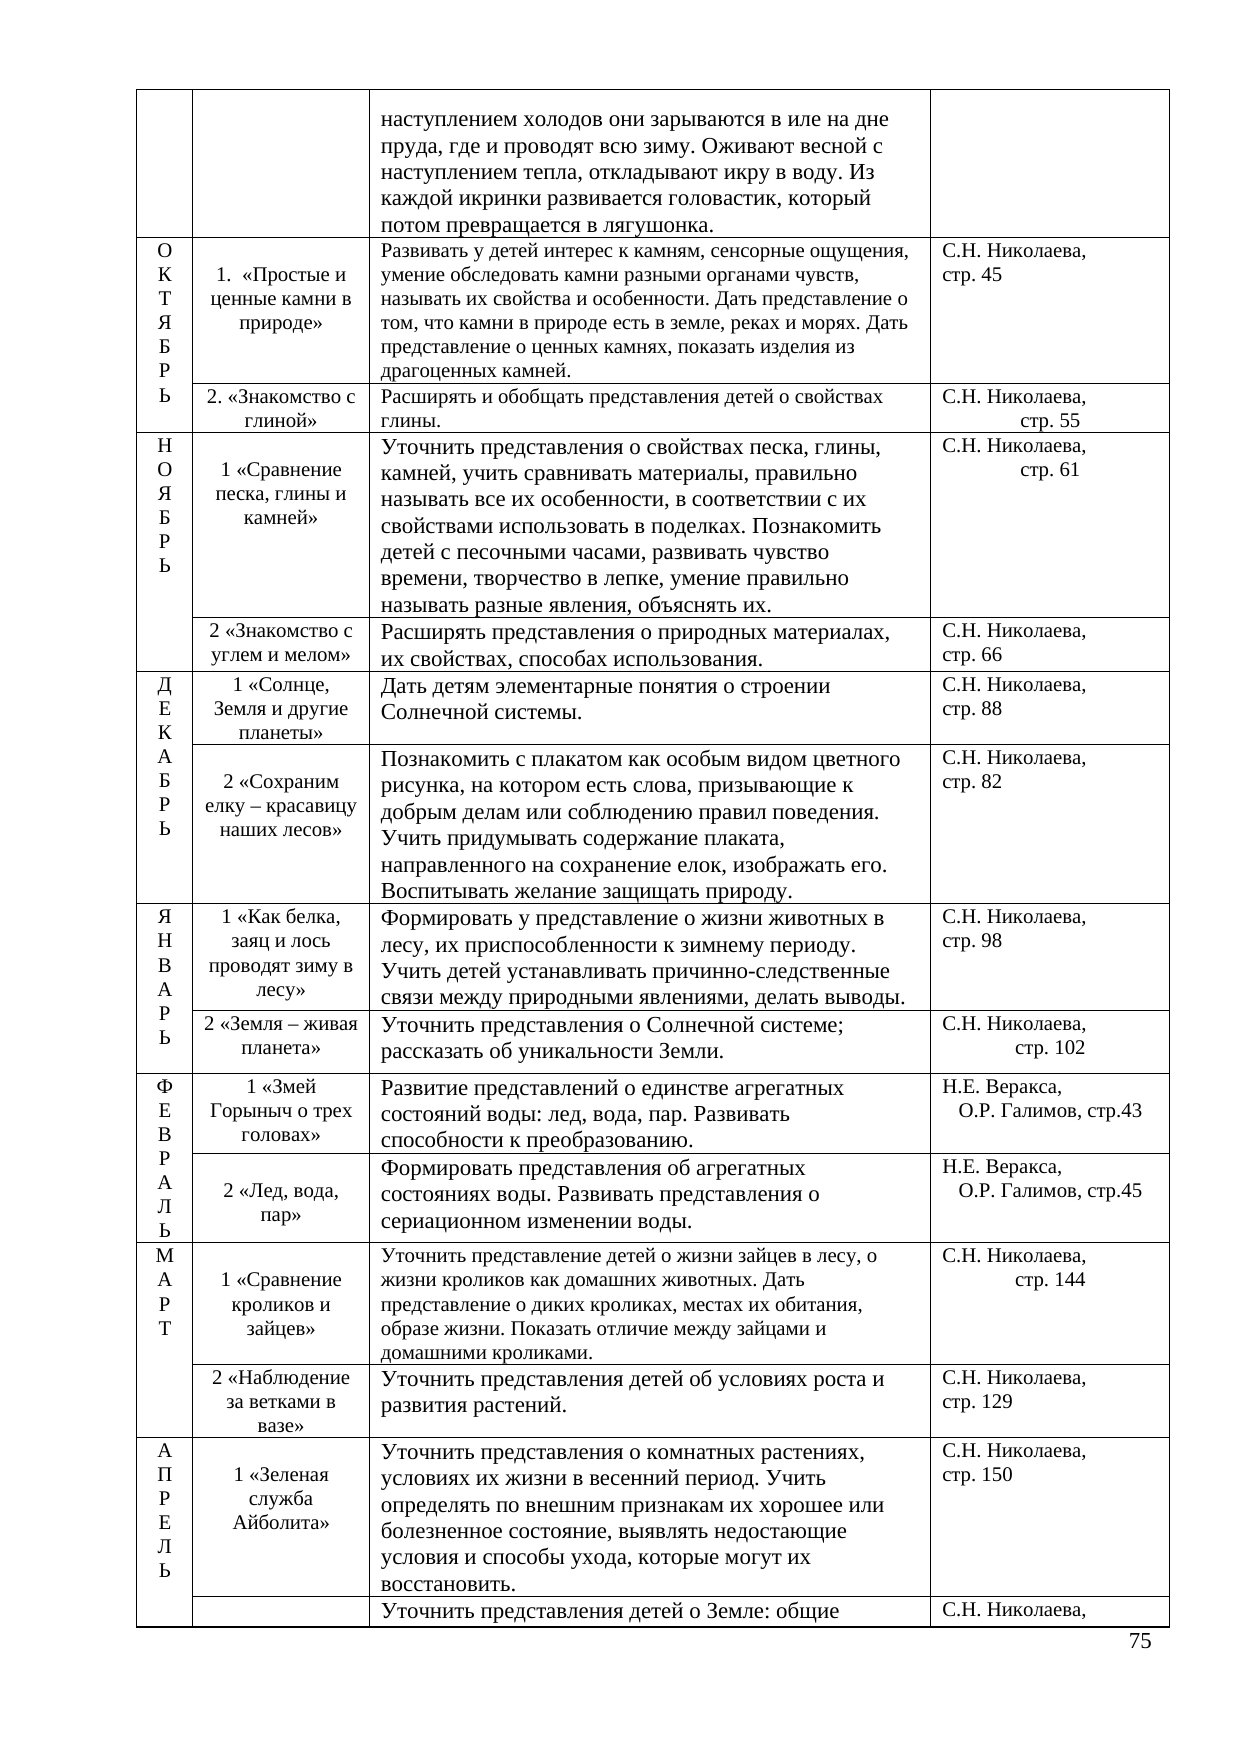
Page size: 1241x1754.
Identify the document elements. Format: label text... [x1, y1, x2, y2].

table_cell Н.Е. Веракса, О.Р. Галимов, стр.45 [931, 1154, 1169, 1242]
table_cell 1 «Как белка, заяц и лось проводят зиму в лесу» [193, 904, 369, 1010]
table_cell Развитие представлений о единстве агрегатных состояний воды: лед, вода, пар. Развивать способности к преобразованию. [370, 1074, 930, 1153]
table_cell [931, 90, 1169, 237]
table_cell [193, 1597, 369, 1626]
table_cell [931, 1597, 1169, 1626]
table_cell Уточнить представления о свойствах песка, глины, камней, учить сравнивать материалы, правильно называть все их особенности, в соответствии с их свойствами использовать в поделках. Познакомить детей с песочными часами, развивать чувство времени, творчество в лепке, умение правильно называть разные явления, объяснять их. [370, 433, 930, 617]
table_cell А П Р Е Л Ь [137, 1438, 192, 1626]
table_cell Я Н В А Р Ь [137, 904, 192, 1073]
table_cell С.Н. Николаева, стр. 129 [931, 1365, 1169, 1437]
table_cell О К Т Я Б Р Ь [137, 238, 192, 432]
table_cell 2 «Лед, вода, пар» [193, 1154, 369, 1242]
table_cell Уточнить представления о Солнечной системе; рассказать об уникальности Земли. [370, 1011, 930, 1073]
table_cell С.Н. Николаева, стр. 88 [931, 672, 1169, 744]
table_cell 2 «Земля – живая планета» [193, 1011, 369, 1073]
table_cell 1 «Сравнение песка, глины и камней» [193, 433, 369, 617]
table_cell 1 «Солнце, Земля и другие планеты» [193, 672, 369, 744]
table_cell 2 «Знакомство с углем и мелом» [193, 618, 369, 671]
table_cell 1 «Сравнение кроликов и зайцев» [193, 1243, 369, 1364]
table_cell 2. «Знакомство с глиной» [193, 384, 369, 432]
table_cell Познакомить с плакатом как особым видом цветного рисунка, на котором есть слова, призывающие к добрым делам или соблюдению правил поведения. Учить придумывать содержание плаката, направленного на сохранение елок, изображать его. Воспитывать желание защищать природу. [370, 745, 930, 903]
table_cell М А Р Т [137, 1243, 192, 1437]
table_cell С.Н. Николаева, стр. 66 [931, 618, 1169, 671]
table_cell Уточнить представление детей о жизни зайцев в лесу, о жизни кроликов как домашних животных. Дать представление о диких кроликах, местах их обитания, образе жизни. Показать отличие между зайцами и домашними кроликами. [370, 1243, 930, 1364]
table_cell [370, 90, 930, 237]
table_cell С.Н. Николаева, стр. 55 [931, 384, 1169, 432]
table_cell Уточнить представления о комнатных растениях, условиях их жизни в весенний период. Учить определять по внешним признакам их хорошее или болезненное состояние, выявлять недостающие условия и способы ухода, которые могут их восстановить. [370, 1438, 930, 1596]
table_cell Формировать представления об агрегатных состояниях воды. Развивать представления о сериационном изменении воды. [370, 1154, 930, 1242]
table_cell С.Н. Николаева, стр. 98 [931, 904, 1169, 1010]
table_cell Расширять и обобщать представления детей о свойствах глины. [370, 384, 930, 432]
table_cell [370, 1597, 930, 1626]
table_cell Расширять представления о природных материалах, их свойствах, способах использования. [370, 618, 930, 671]
table_cell 2 «Сохраним елку – красавицу наших лесов» [193, 745, 369, 903]
table_cell Н О Я Б Р Ь [137, 433, 192, 671]
table_cell С.Н. Николаева, стр. 144 [931, 1243, 1169, 1364]
table_cell 2 «Наблюдение за ветками в вазе» [193, 1365, 369, 1437]
table_cell Дать детям элементарные понятия о строении Солнечной системы. [370, 672, 930, 744]
table_cell Ф Е В Р А Л Ь [137, 1074, 192, 1242]
table_cell Формировать у представление о жизни животных в лесу, их приспособленности к зимнему периоду. Учить детей устанавливать причинно-следственные связи между природными явлениями, делать выводы. [370, 904, 930, 1010]
table_cell С.Н. Николаева, стр. 61 [931, 433, 1169, 617]
table_cell Д Е К А Б Р Ь [137, 672, 192, 903]
table_cell С.Н. Николаева, стр. 102 [931, 1011, 1169, 1073]
table_cell Уточнить представления детей об условиях роста и развития растений. [370, 1365, 930, 1437]
table_cell С.Н. Николаева, стр. 150 [931, 1438, 1169, 1596]
table_cell Развивать у детей интерес к камням, сенсорные ощущения, умение обследовать камни разными органами чувств, называть их свойства и особенности. Дать представление о том, что камни в природе есть в земле, реках и морях. Дать представление о ценных камнях, показать изделия из драгоценных камней. [370, 238, 930, 382]
table_cell 1. «Простые и ценные камни в природе» [193, 238, 369, 382]
table_cell 1 «Зеленая служба Айболита» [193, 1438, 369, 1596]
table_cell С.Н. Николаева, стр. 45 [931, 238, 1169, 382]
table_cell Н.Е. Веракса, О.Р. Галимов, стр.43 [931, 1074, 1169, 1153]
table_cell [193, 90, 369, 237]
table_cell С.Н. Николаева, стр. 82 [931, 745, 1169, 903]
table_cell 1 «Змей Горыныч о трех головах» [193, 1074, 369, 1153]
